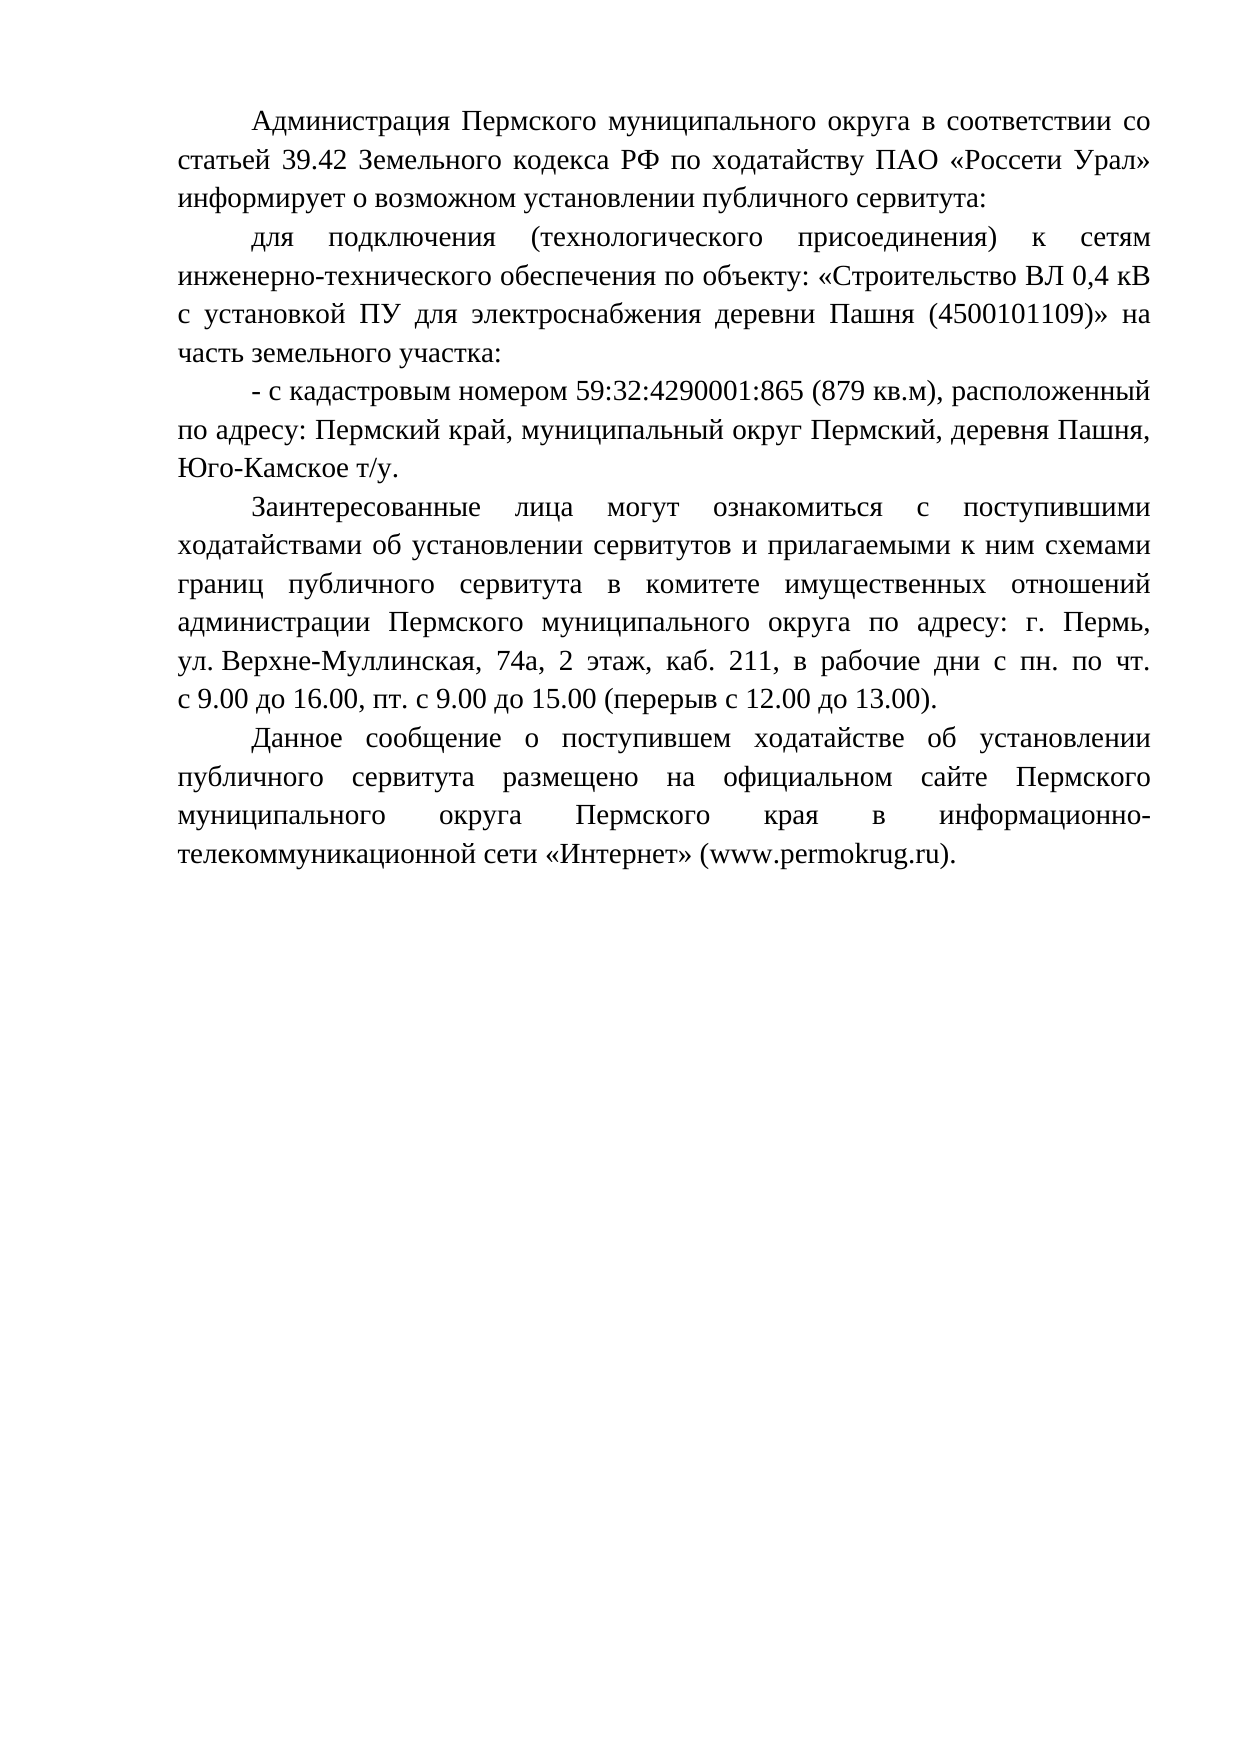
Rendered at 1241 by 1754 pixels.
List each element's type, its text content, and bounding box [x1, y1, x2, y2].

text Администрация Пермского муниципального округа в соответствии со статьей 39.42 Земельного кодекса РФ по ходатайству ПАО «Россети Урал» информирует о возможном установлении публичного сервитута: [177, 103, 1152, 214]
list Заинтересованные лица могут ознакомиться с поступившими ходатайствами об установлении сервитутов и прилагаемыми к ним схемами границ публичного сервитута в комитете имущественных отношений администрации Пермского муниципального округа по адресу: г. Пермь, ул. Верхне-Муллинская, 74а, 2 этаж, каб. 211, в рабочие дни с пн. по чт. с 9.00 до 16.00, пт. с 9.00 до 15.00 (перерыв с 12.00 до 13.00). [177, 489, 1152, 715]
list для подключения (технологического присоединения) к сетям инженерно-технического обеспечения по объекту: «Строительство ВЛ 0,4 кВ с установкой ПУ для электроснабжения деревни Пашня (4500101109)» на часть земельного участка: [177, 219, 1152, 368]
text Данное сообщение о поступившем ходатайстве об установлении публичного сервитута размещено на официальном сайте Пермского муниципального округа Пермского края в информационно-телекоммуникационной сети «Интернет» (www.permokrug.ru). [177, 720, 1152, 869]
list - с кадастровым номером 59:32:4290001:865 (879 кв.м), расположенный по адресу: Пермский край, муниципальный округ Пермский, деревня Пашня, Юго-Камское т/у. [177, 373, 1152, 484]
